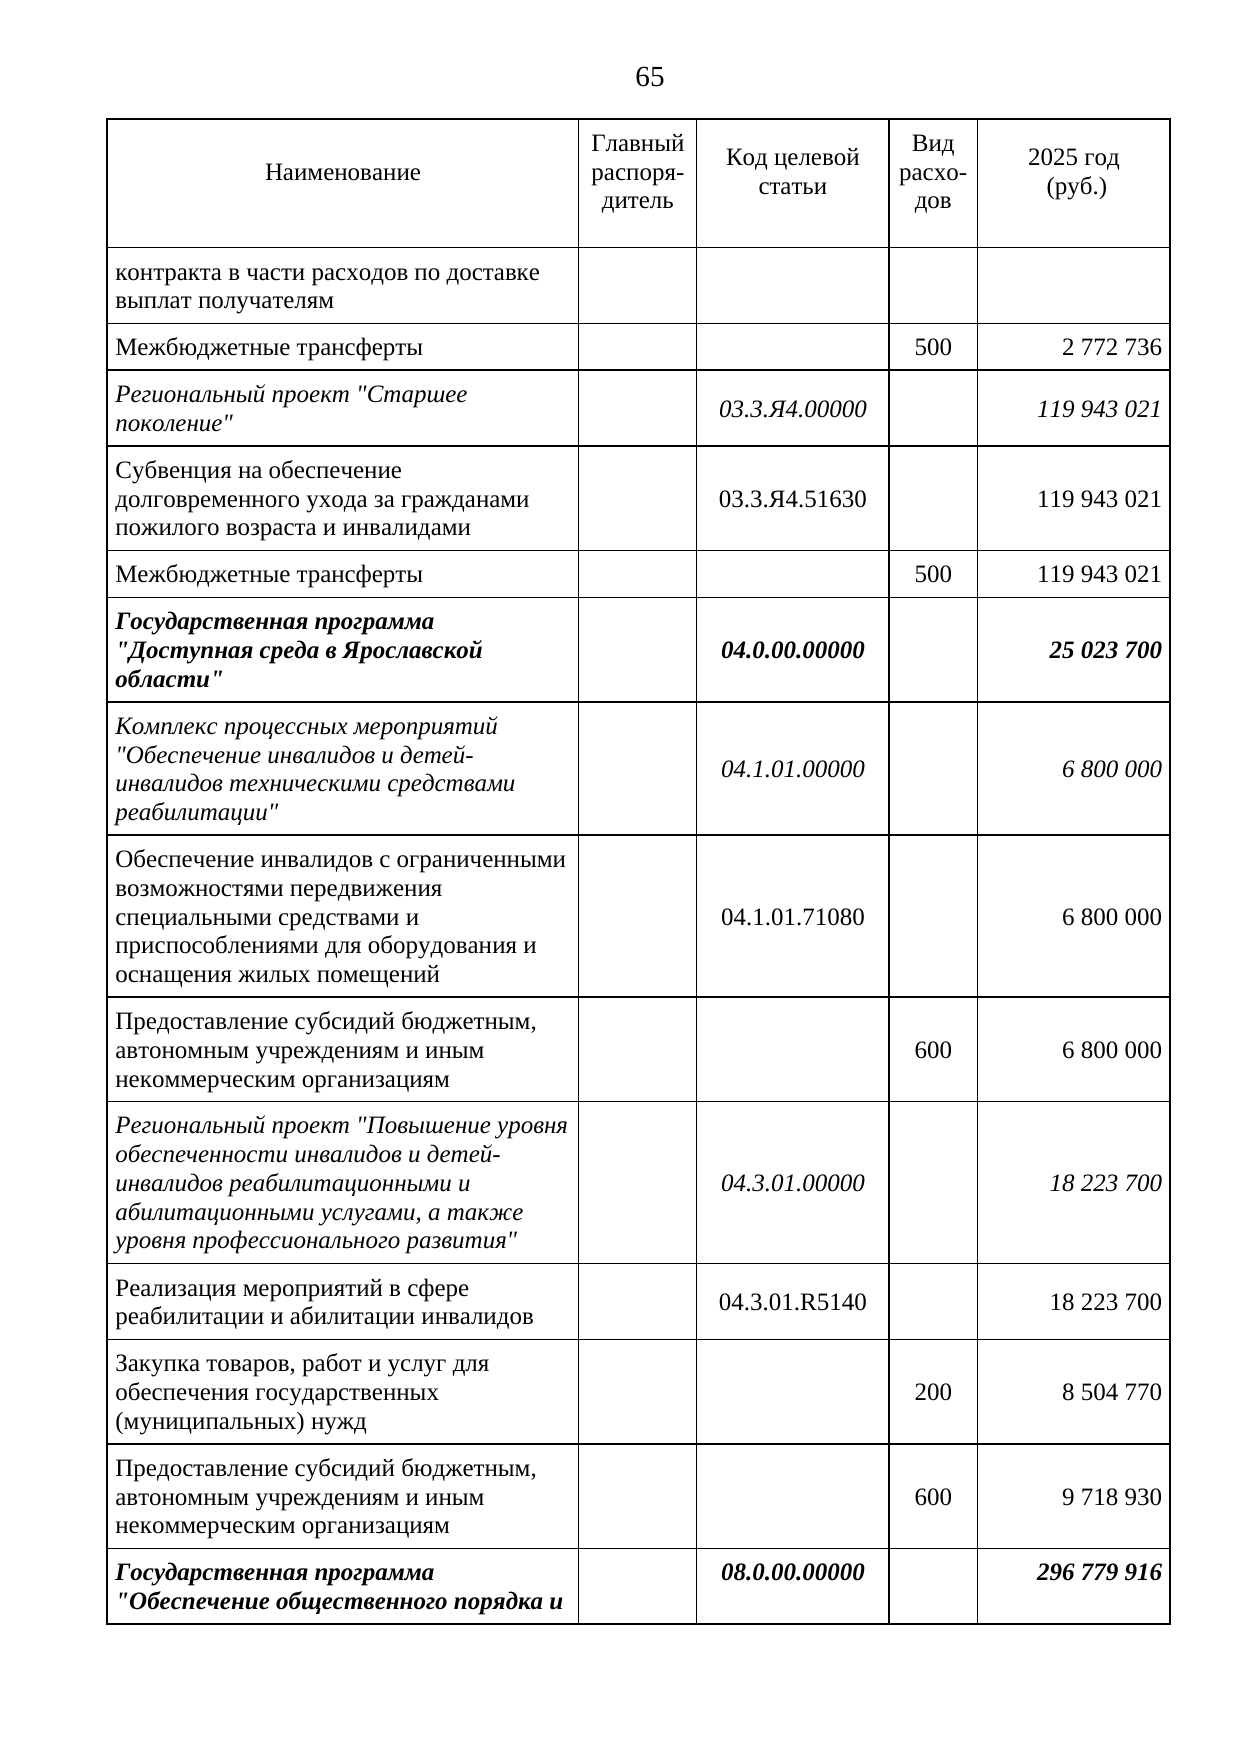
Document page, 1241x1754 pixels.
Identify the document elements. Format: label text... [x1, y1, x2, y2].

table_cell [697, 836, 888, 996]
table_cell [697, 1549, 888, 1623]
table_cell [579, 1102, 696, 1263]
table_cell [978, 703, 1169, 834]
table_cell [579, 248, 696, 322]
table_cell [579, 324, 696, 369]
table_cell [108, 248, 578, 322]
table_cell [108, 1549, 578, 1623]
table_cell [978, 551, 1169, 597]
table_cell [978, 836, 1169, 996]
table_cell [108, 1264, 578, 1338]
table_header Главный распоря-дитель [579, 120, 696, 247]
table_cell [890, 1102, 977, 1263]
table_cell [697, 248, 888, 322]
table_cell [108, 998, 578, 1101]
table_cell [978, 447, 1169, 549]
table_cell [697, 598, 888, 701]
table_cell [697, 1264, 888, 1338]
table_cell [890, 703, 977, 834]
table_header 2025 год (руб.) [978, 120, 1169, 247]
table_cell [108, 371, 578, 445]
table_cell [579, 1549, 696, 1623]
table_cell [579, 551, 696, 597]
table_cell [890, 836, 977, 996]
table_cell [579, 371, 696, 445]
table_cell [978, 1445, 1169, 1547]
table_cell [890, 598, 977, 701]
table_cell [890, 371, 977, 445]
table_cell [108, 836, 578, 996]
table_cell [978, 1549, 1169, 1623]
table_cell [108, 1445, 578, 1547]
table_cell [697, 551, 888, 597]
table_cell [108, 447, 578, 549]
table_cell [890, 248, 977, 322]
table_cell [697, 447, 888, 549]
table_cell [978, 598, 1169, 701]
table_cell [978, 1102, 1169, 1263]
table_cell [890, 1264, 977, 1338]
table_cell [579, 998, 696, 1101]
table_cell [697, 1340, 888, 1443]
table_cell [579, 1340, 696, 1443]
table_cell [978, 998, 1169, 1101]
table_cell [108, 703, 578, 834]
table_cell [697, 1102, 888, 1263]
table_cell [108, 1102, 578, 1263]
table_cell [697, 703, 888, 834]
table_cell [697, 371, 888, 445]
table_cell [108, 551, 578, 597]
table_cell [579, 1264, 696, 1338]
table_header Наименование [108, 120, 578, 247]
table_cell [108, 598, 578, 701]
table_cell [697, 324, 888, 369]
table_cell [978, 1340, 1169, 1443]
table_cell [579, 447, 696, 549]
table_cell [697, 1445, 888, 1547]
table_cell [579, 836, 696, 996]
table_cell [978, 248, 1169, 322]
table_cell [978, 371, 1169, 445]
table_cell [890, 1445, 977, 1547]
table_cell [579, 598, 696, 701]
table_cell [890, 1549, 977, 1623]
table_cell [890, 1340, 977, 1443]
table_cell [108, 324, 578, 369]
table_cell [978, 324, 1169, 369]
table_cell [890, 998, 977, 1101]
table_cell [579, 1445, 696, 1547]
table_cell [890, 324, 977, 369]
table_header Вид расхо-дов [890, 120, 977, 247]
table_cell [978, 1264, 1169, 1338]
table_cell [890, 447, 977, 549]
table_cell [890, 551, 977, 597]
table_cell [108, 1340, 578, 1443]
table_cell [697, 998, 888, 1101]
table_header Код целевой статьи [697, 120, 888, 247]
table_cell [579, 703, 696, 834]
